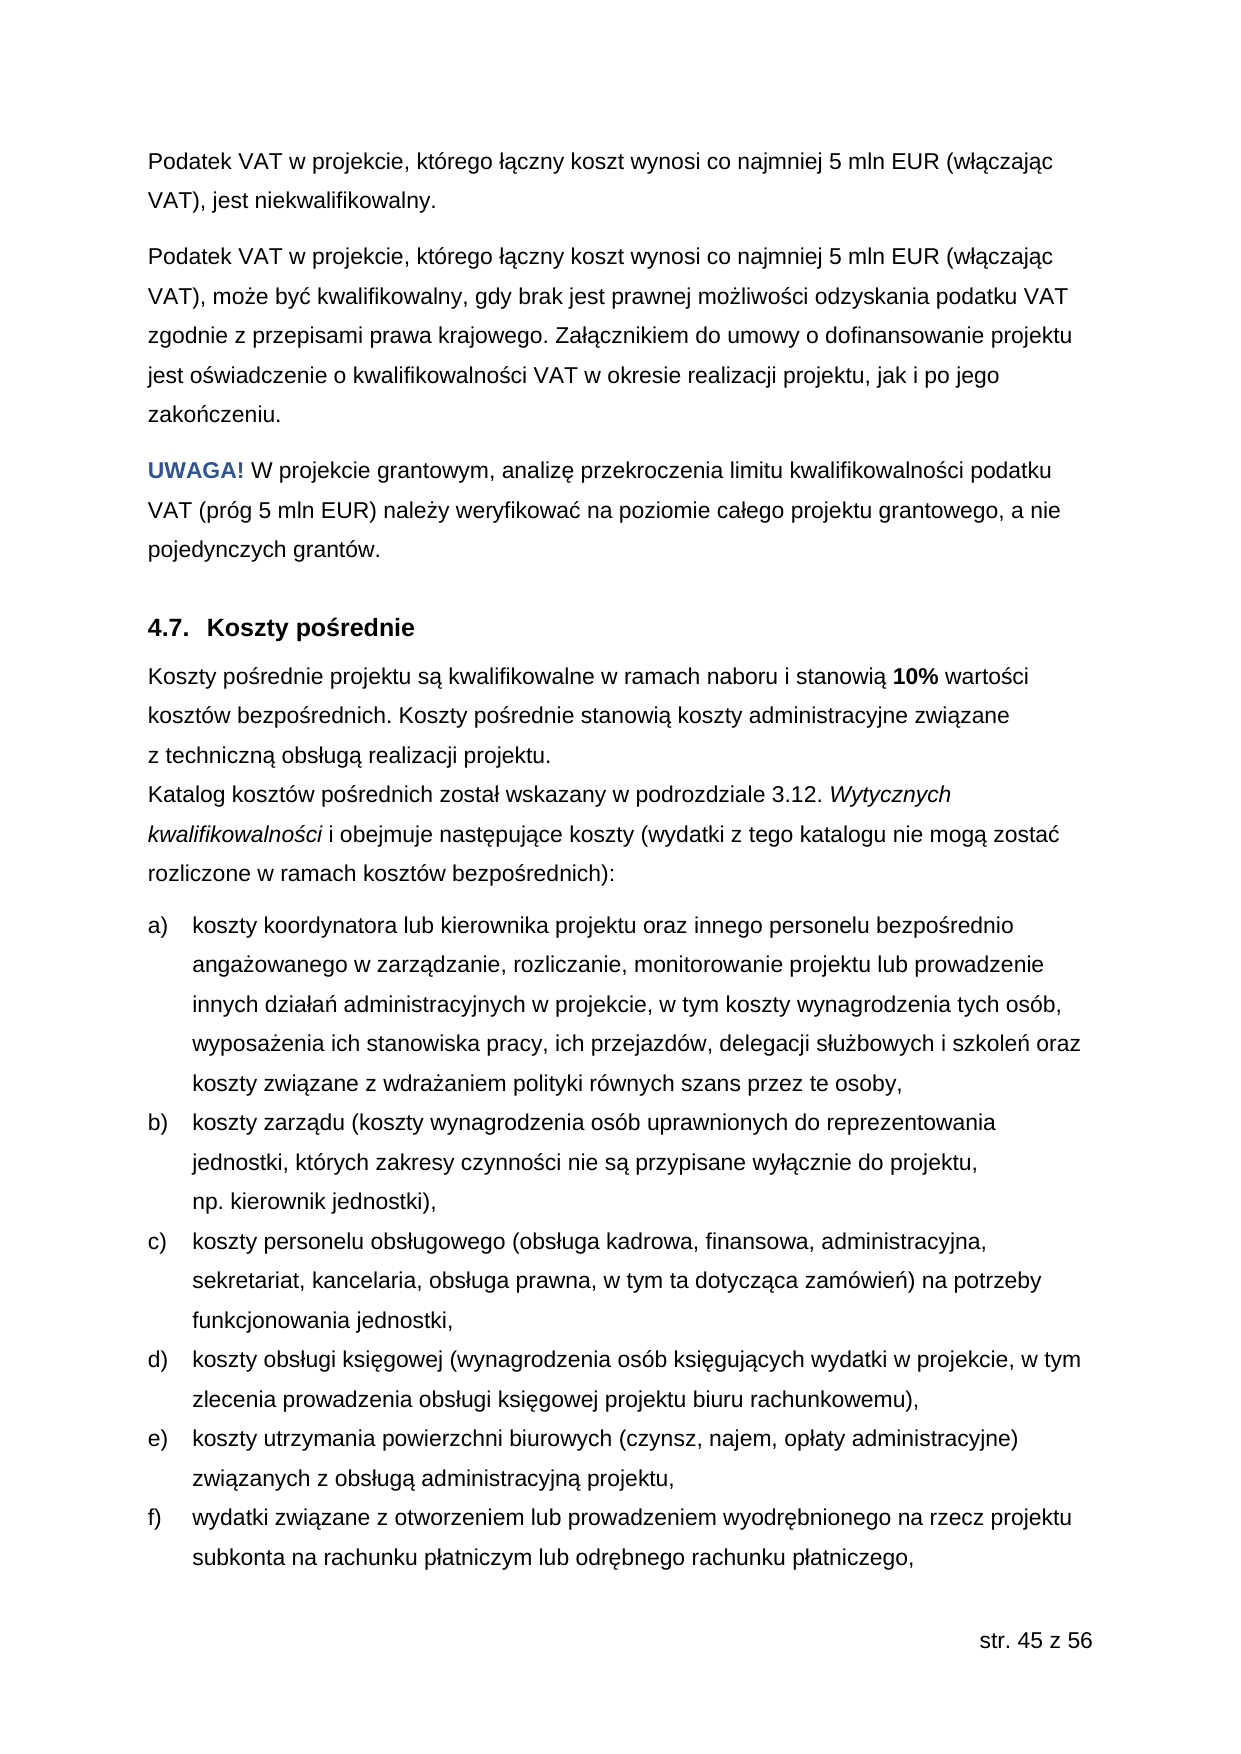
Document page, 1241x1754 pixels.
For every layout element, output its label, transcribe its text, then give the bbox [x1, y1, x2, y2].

text UWAGA! W projekcie grantowym, analizę przekroczenia limitu kwalifikowalności podatku VAT (próg 5 mln EUR) należy weryfikować na poziomie całego projektu grantowego, a nie pojedynczych grantów. [148, 457, 1093, 563]
list koszty zarządu (koszty wynagrodzenia osób uprawnionych do reprezentowania jednostki, których zakresy czynności nie są przypisane wyłącznie do projektu, np. kierownik jednostki), [148, 1109, 1093, 1215]
text Katalog kosztów pośrednich został wskazany w podrozdziale 3.12. Wytycznych kwalifikowalności i obejmuje następujące koszty (wydatki z tego katalogu nie mogą zostać rozliczone w ramach kosztów bezpośrednich): [148, 781, 1093, 886]
text Koszty pośrednie projektu są kwalifikowalne w ramach naboru i stanowią 10% wartości kosztów bezpośrednich. Koszty pośrednie stanowią koszty administracyjne związane z techniczną obsługą realizacji projektu. [148, 663, 1093, 768]
list koszty obsługi księgowej (wynagrodzenia osób księgujących wydatki w projekcie, w tym zlecenia prowadzenia obsługi księgowej projektu biuru rachunkowemu), [148, 1346, 1093, 1412]
text Podatek VAT w projekcie, którego łączny koszt wynosi co najmniej 5 mln EUR (włączając VAT), może być kwalifikowalny, gdy brak jest prawnej możliwości odzyskania podatku VAT zgodnie z przepisami prawa krajowego. Załącznikiem do umowy o dofinansowanie projektu jest oświadczenie o kwalifikowalności VAT w okresie realizacji projektu, jak i po jego zakończeniu. [148, 243, 1093, 427]
text Koszty pośrednie [148, 613, 1093, 642]
list koszty koordynatora lub kierownika projektu oraz innego personelu bezpośrednio angażowanego w zarządzanie, rozliczanie, monitorowanie projektu lub prowadzenie innych działań administracyjnych w projekcie, w tym koszty wynagrodzenia tych osób, wyposażenia ich stanowiska pracy, ich przejazdów, delegacji służbowych i szkoleń oraz koszty związane z wdrażaniem polityki równych szans przez te osoby, [148, 912, 1093, 1096]
list koszty utrzymania powierzchni biurowych (czynsz, najem, opłaty administracyjne) związanych z obsługą administracyjną projektu, [148, 1425, 1093, 1491]
list koszty personelu obsługowego (obsługa kadrowa, finansowa, administracyjna, sekretariat, kancelaria, obsługa prawna, w tym ta dotycząca zamówień) na potrzeby funkcjonowania jednostki, [148, 1228, 1093, 1333]
list wydatki związane z otworzeniem lub prowadzeniem wyodrębnionego na rzecz projektu subkonta na rachunku płatniczym lub odrębnego rachunku płatniczego, [148, 1504, 1093, 1570]
text Podatek VAT w projekcie, którego łączny koszt wynosi co najmniej 5 mln EUR (włączając VAT), jest niekwalifikowalny. [148, 148, 1093, 213]
